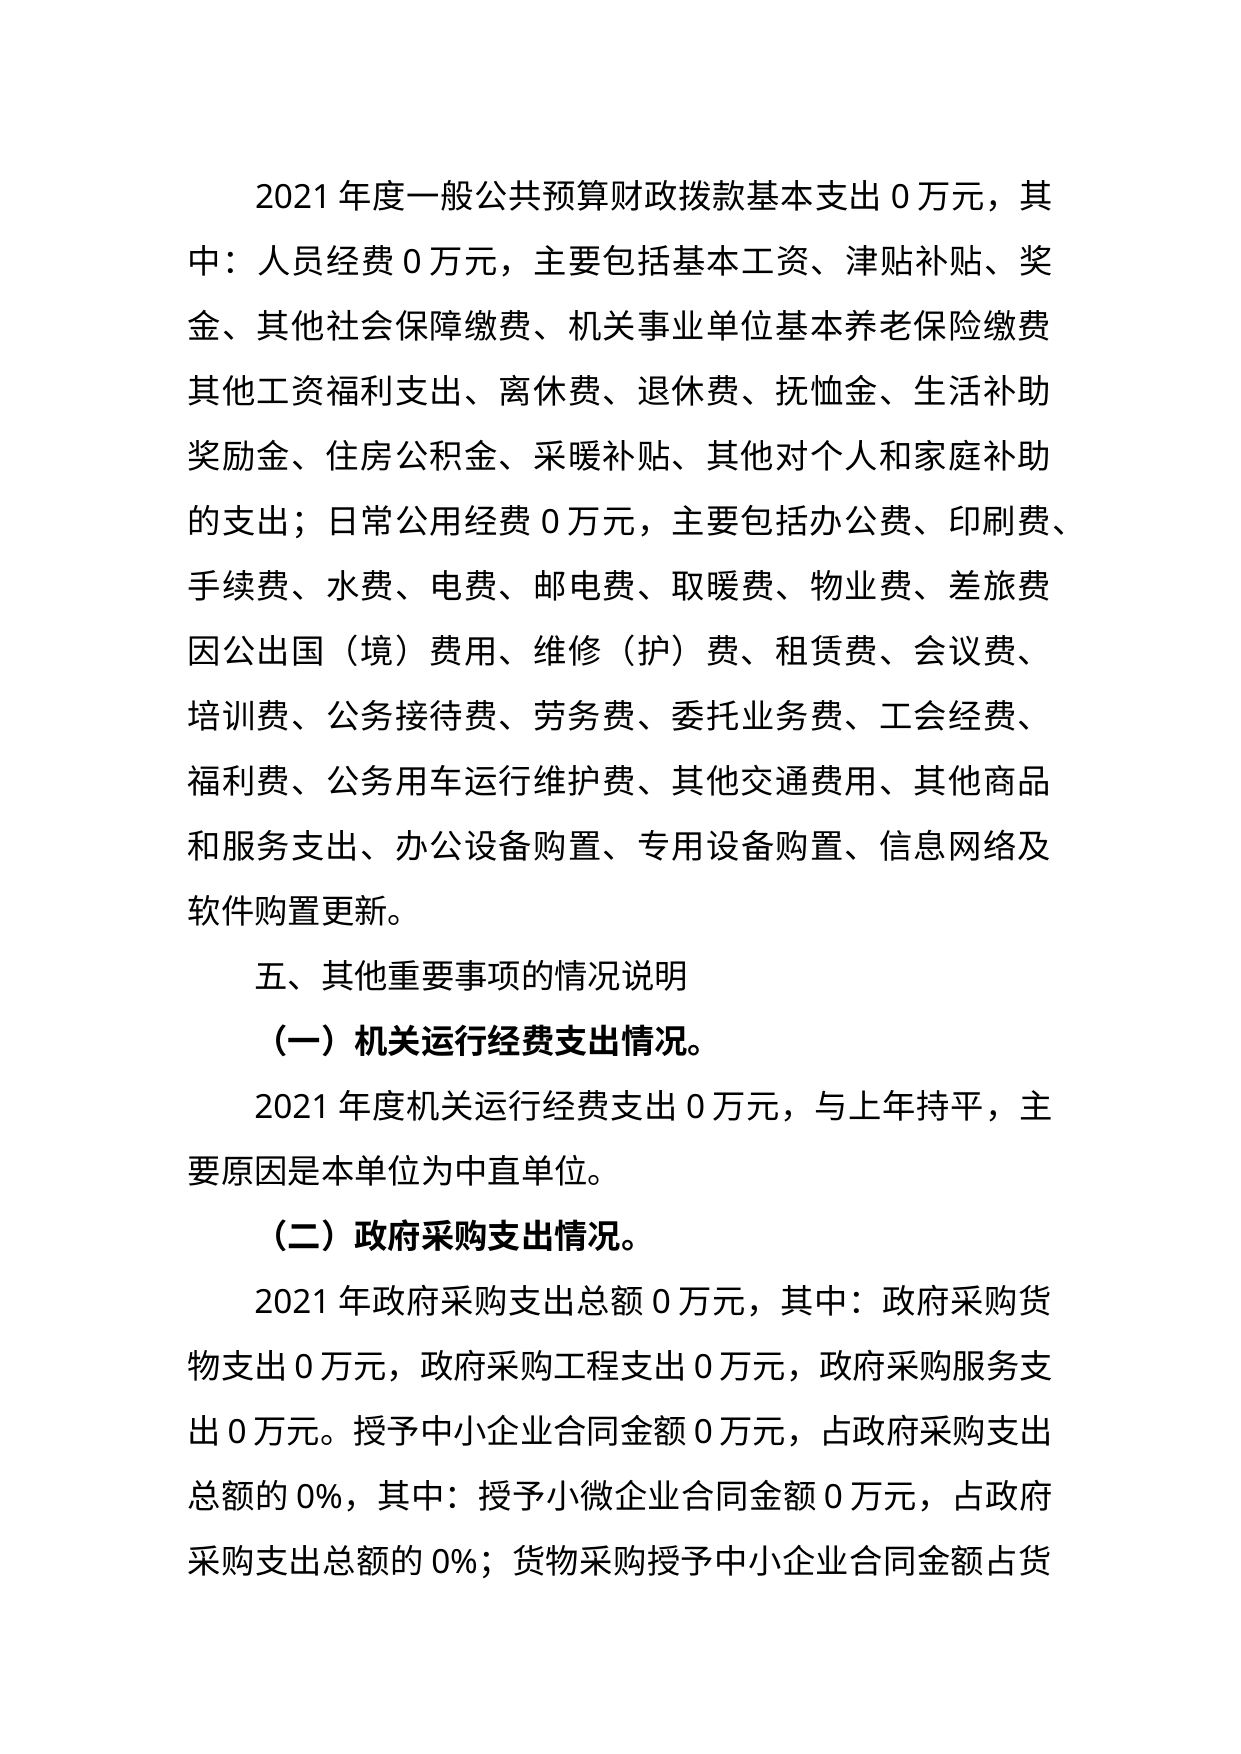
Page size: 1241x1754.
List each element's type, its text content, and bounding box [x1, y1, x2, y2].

text 2021年度机关运行经费支出0万元，与上年持平，主要原因是本单位为中直单位。 [187, 1072, 1053, 1202]
text （一）机关运行经费支出情况。 [187, 1007, 1053, 1072]
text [187, 1267, 1053, 1592]
text 2021年度一般公共预算财政拨款基本支出0万元，其中：人员经费0万元，主要包括基本工资、津贴补贴、奖金、其他社会保障缴费、机关事业单位基本养老保险缴费、其他工资福利支出、离休费、退休费、抚恤金、生活补助、奖励金、住房公积金、采暖补贴、其他对个人和家庭补助的支出；日常公用经费0万元，主要包括办公费、印刷费、手续费、水费、电费、邮电费、取暖费、物业费、差旅费、因公出国（境）费用、维修（护）费、租赁费、会议费、培训费、公务接待费、劳务费、委托业务费、工会经费、福利费、公务用车运行维护费、其他交通费用、其他商品和服务支出、办公设备购置、专用设备购置、信息网络及软件购置更新。 [187, 162, 1053, 942]
text （二）政府采购支出情况。 [187, 1202, 1053, 1267]
text 五、其他重要事项的情况说明 [187, 942, 1053, 1007]
